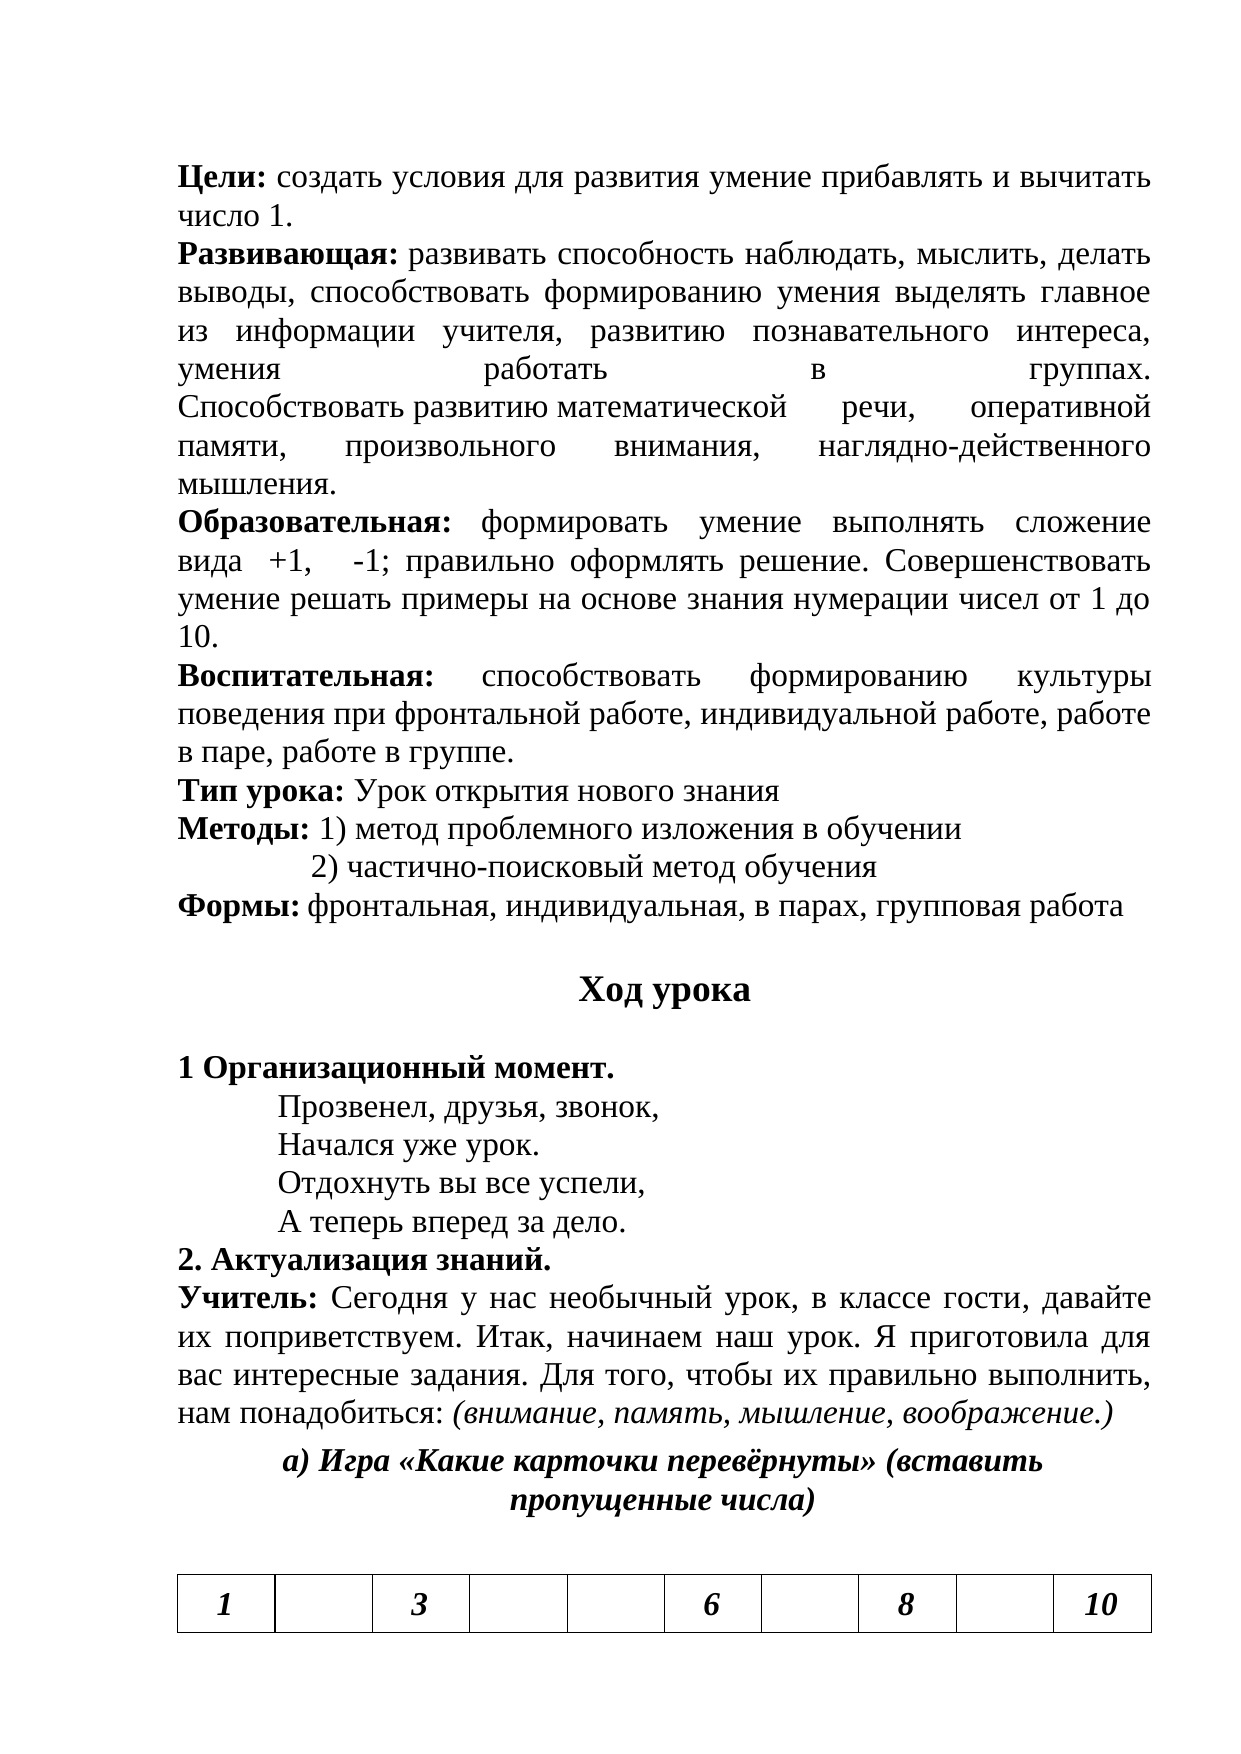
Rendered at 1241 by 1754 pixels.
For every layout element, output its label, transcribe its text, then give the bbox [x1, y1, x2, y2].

text Отдохнуть вы все успели, [177, 1163, 1152, 1201]
text 2) частично-поисковый метод обучения [252, 846, 1152, 885]
text Тип урока: Урок открытия нового знания [177, 770, 1152, 808]
text А теперь вперед за дело. [177, 1201, 1152, 1239]
text 1 Организационный момент. [177, 1048, 1152, 1086]
text Воспитательная: способствовать формированию культуры поведения при фронтальной работе, индивидуальной работе, работе в паре, работе в группе. [177, 655, 1152, 770]
table_header [762, 1575, 858, 1632]
text а) Игра «Какие карточки перевёрнуты» (вставить пропущенные числа) [177, 1440, 1152, 1517]
table_header 1 [178, 1575, 274, 1632]
table_header 10 [1054, 1575, 1151, 1632]
table_header [276, 1575, 372, 1632]
text 2. Актуализация знаний. [177, 1239, 1152, 1278]
text Начался уже урок. [177, 1124, 1152, 1163]
table_header [470, 1575, 567, 1632]
text Учитель: Сегодня у нас необычный урок, в классе гости, давайте их поприветствуем. Итак, начинаем наш урок. Я приготовила для вас интересные задания. Для того, чтобы их правильно выполнить, нам понадобиться: (внимание, память, мышление, воображение.) [177, 1278, 1152, 1431]
text Ход урока [177, 966, 1152, 1009]
text Образовательная: формировать умение выполнять сложение вида+1, -1; правильно оформлять решение. Совершенствовать умение решать примеры на основе знания нумерации чисел от 1 до 10. [177, 501, 1152, 655]
table_header 6 [665, 1575, 761, 1632]
table_header 8 [859, 1575, 956, 1632]
table_header 3 [373, 1575, 469, 1632]
text Прозвенел, друзья, звонок, [177, 1086, 1152, 1124]
text Цели: создать условия для развития умение прибавлять и вычитать число 1. [177, 156, 1152, 233]
text Методы: 1) метод проблемного изложения в обучении [177, 808, 1152, 846]
text Развивающая: развивать способность наблюдать, мыслить, делать выводы, способствовать формированию умения выделять главное из информации учителя, развитию познавательного интереса, умения работать в группах. Способствовать развитию математической речи, оперативной памяти, произвольного внимания, наглядно-действенного мышления. [177, 233, 1152, 501]
table_header [957, 1575, 1053, 1632]
text Формы: фронтальная, индивидуальная, в парах, групповая работа [177, 885, 1152, 923]
table_header [568, 1575, 664, 1632]
